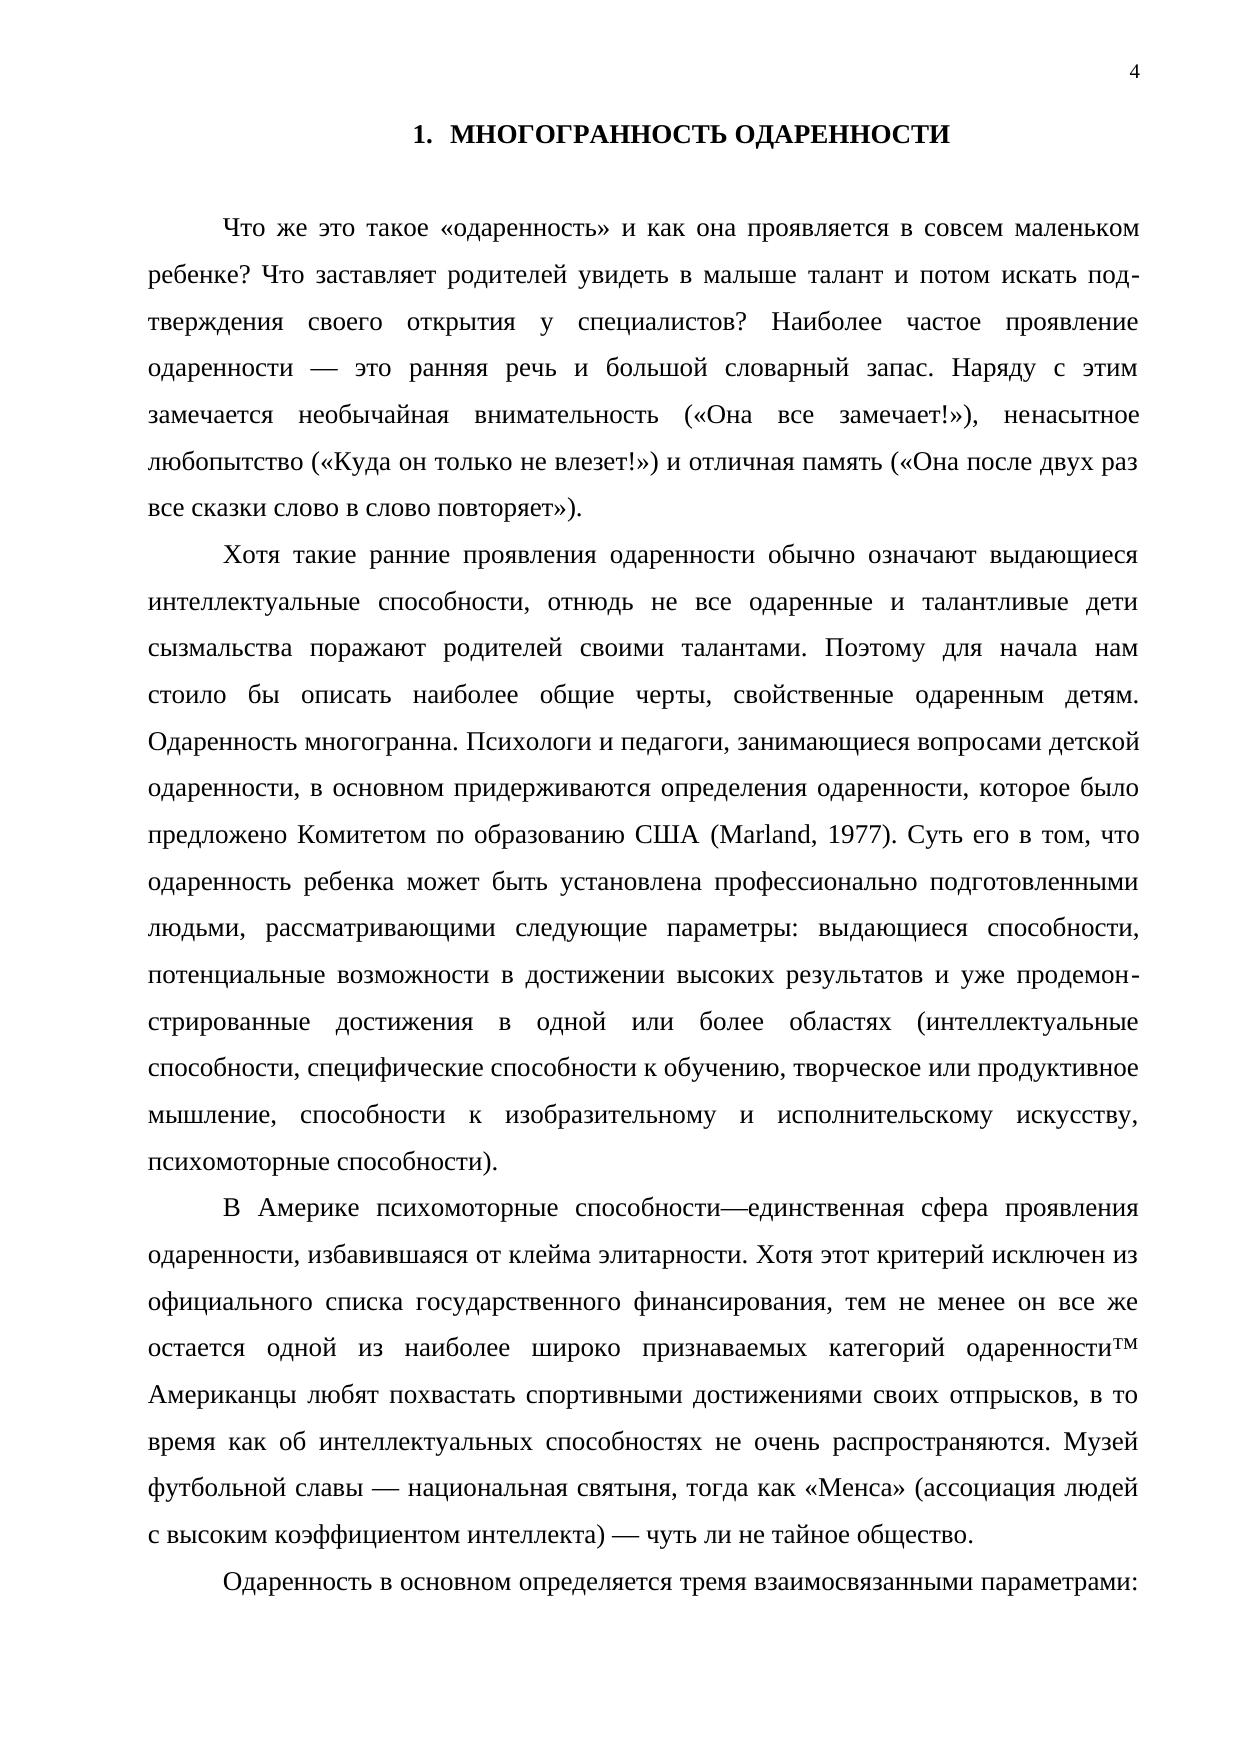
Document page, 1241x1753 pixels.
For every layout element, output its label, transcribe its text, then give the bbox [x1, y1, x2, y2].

text Что же это такое «одаренность» и как она проявляется в совсем маленьком ребенке? Что заставляет родителей увидеть в малыше талант и потом искать подтверждения своего открытия у специалистов? Наиболее частое проявление одаренности — это ранняя речь и большой словарный запас. Наряду с этим замечается необычайная внимательность («Она все замечает!»), ненасытное любопытство («Куда он только не влезет!») и отличная память («Она после двух раз все сказки слово в слово повторяет»). [148, 211, 1140, 523]
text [148, 1565, 1140, 1596]
text В Америке психомоторные способности—единственная сфера проявления одаренности, избавившаяся от клейма элитарности. Хотя этот критерий исключен из официального списка государственного финансирования, тем не менее он все же остается одной из наиболее широко признаваемых категорий одаренности™ Американцы любят похвастать спортивными достижениями своих отпрысков, в то время как об интеллектуальных способностях не очень распространяются. Музей футбольной славы — национальная святыня, тогда как «Менса» (ассоциация людей с высоким коэффициентом интеллекта) — чуть ли не тайное общество. [148, 1191, 1140, 1549]
list МНОГОГРАННОСТЬ ОДАРЕННОСТИ [223, 118, 1140, 149]
text Хотя такие ранние проявления одаренности обычно означают выдающиеся интеллектуальные способности, отнюдь не все одаренные и талантливые дети сызмальства поражают родителей своими талантами. Поэтому для начала нам стоило бы описать наиболее общие черты, свойственные одаренным детям. Одаренность многогранна. Психологи и педагоги, занимающиеся вопросами детской одаренности, в основном придерживаются определения одаренности, которое было предложено Комитетом по образованию США (Marland, 1977). Суть его в том, что одаренность ребенка может быть установлена профессионально подготовленными людьми, рассматривающими следующие параметры: выдающиеся способности, потенциальные возможности в достижении высоких результатов и уже продемонстрированные достижения в одной или более областях (интеллектуальные способности, специфические способности к обучению, творческое или продуктивное мышление, способности к изобразительному и исполнительскому искусству, психомоторные способности). [148, 538, 1140, 1176]
